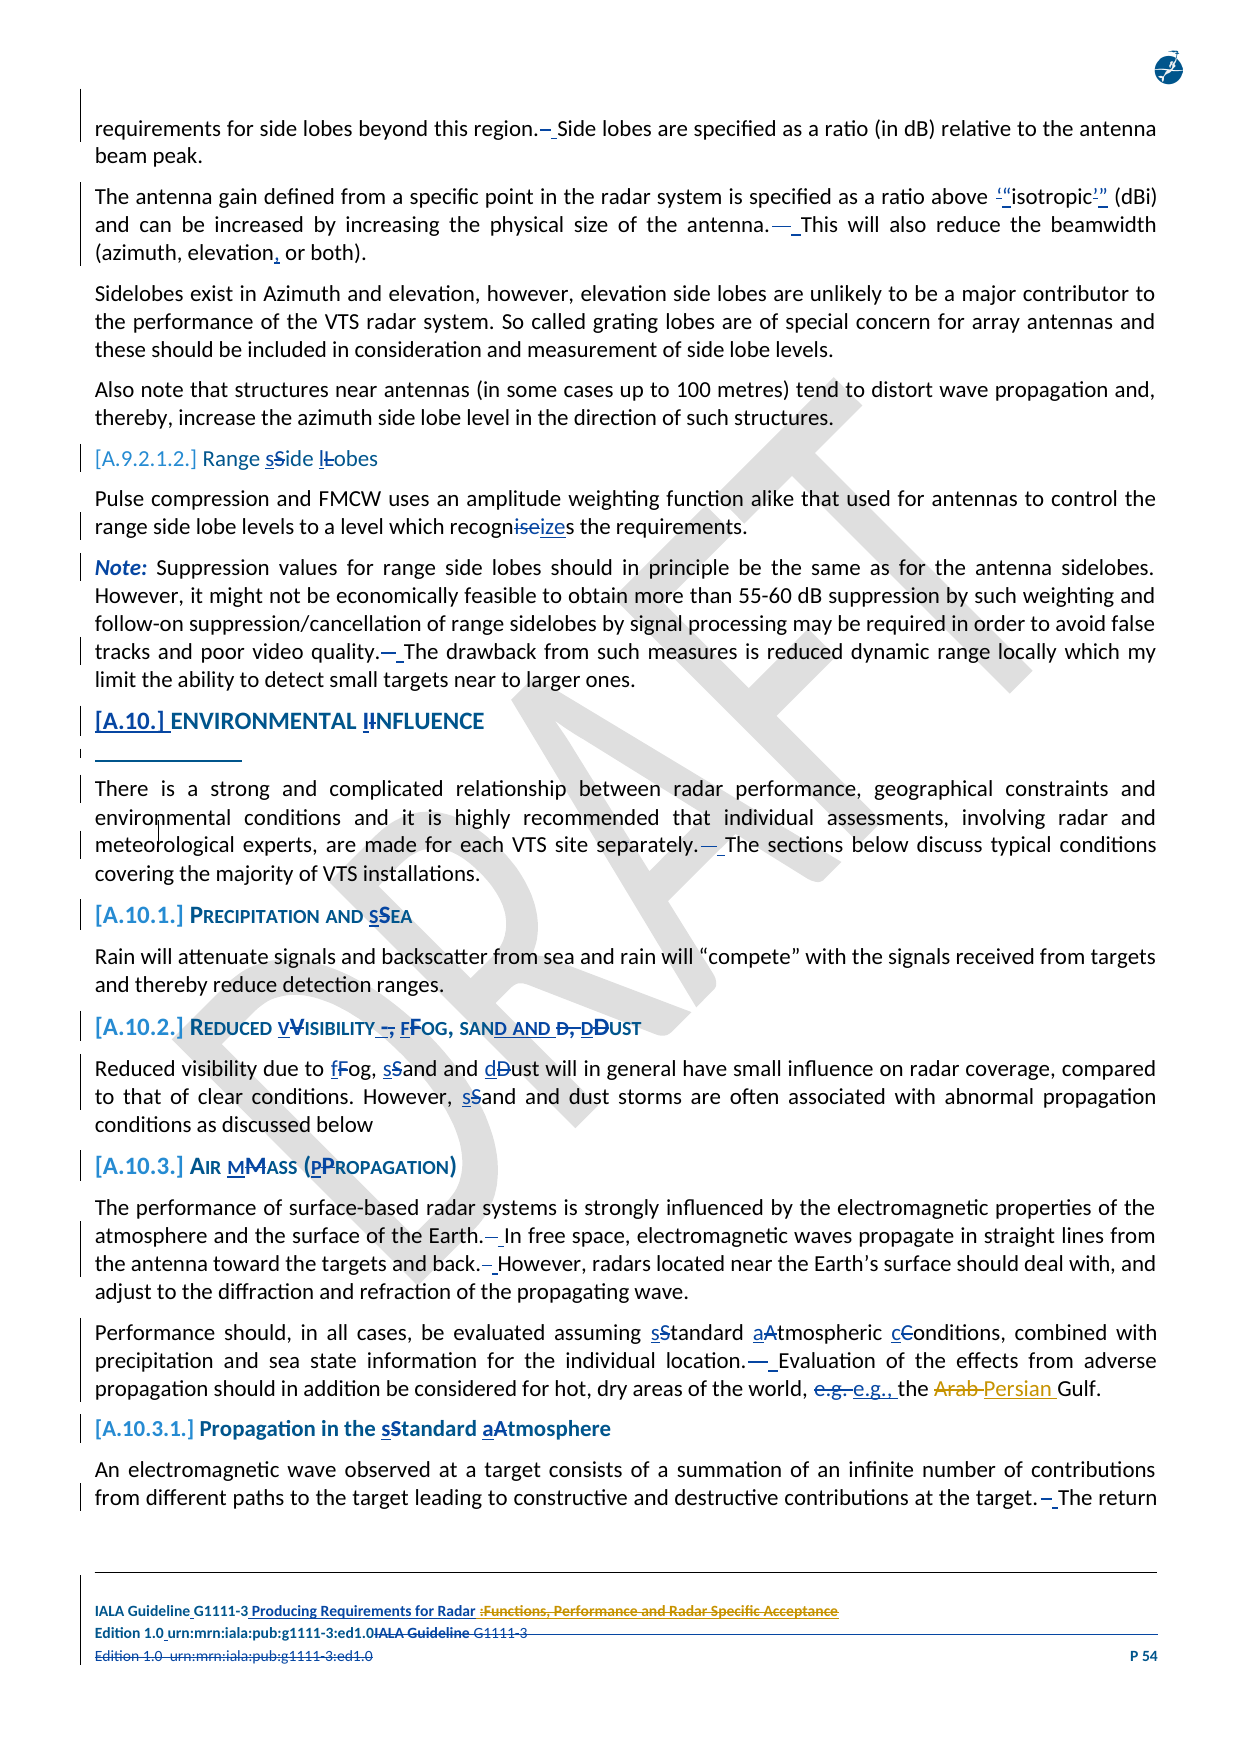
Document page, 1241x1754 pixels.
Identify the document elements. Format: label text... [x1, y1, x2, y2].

text Reduced isibility og, sanust [94, 1011, 1157, 1041]
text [94, 1455, 1157, 1511]
text Environmental nfluence [94, 706, 1157, 736]
text Air ass (ropagation) [94, 1150, 1157, 1181]
text The performance of surface-based radar systems is strongly influenced by the electromagnetic properties of the atmosphere and the surface of the Earth.In free space, electromagnetic waves propagate in straight lines from the antenna toward the targets and back.However, radars located near the Earth’s surface should deal with, and adjust to the diffraction and refraction of the propagating wave. [94, 1193, 1157, 1305]
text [94, 114, 1157, 170]
text Sidelobes exist in Azimuth and elevation, however, elevation side lobes are unlikely to be a major contributor to the performance of the VTS radar system. So called grating lobes are of special concern for array antennas and these should be included in consideration and measurement of side lobe levels. [94, 279, 1157, 363]
text Precipitation and ea [94, 899, 1157, 930]
text The antenna gain defined from a specific point in the radar system is specified as a ratio above isotropic (dBi) and can be increased by increasing the physical size of the antenna.This will also reduce the beamwidth (azimuth, elevation or both). [94, 182, 1157, 266]
text Rain will attenuate signals and backscatter from sea and rain will “compete” with the signals received from targets and thereby reduce detection ranges. [94, 942, 1157, 998]
text Pulse compression and FMCW uses an amplitude weighting function alike that used for antennas to control the range side lobe levels to a level which recogns the requirements. [94, 484, 1157, 540]
text Propagation in the tandard tmosphere [94, 1414, 1157, 1442]
text Range ide obes [94, 444, 1157, 472]
picture [1123, 0, 1241, 119]
text Also note that structures near antennas (in some cases up to 100 metres) tend to distort wave propagation and, thereby, increase the azimuth side lobe level in the direction of such structures. [94, 375, 1157, 431]
text Reduced visibility due to og, and and ust will in general have small influence on radar coverage, compared to that of clear conditions. However, and and dust storms are often associated with abnormal propagation conditions as discussed below [94, 1054, 1157, 1138]
text Performance should, in all cases, be evaluated assuming tandard tmospheric onditions, combined with precipitation and sea state information for the individual location.Evaluation of the effects from adverse propagation should in addition be considered for hot, dry areas of the world, the Gulf. [94, 1318, 1157, 1402]
text Note: Suppression values for range side lobes should in principle be the same as for the antenna sidelobes. However, it might not be economically feasible to obtain more than 55-60 dB suppression by such weighting and follow-on suppression/cancellation of range sidelobes by signal processing may be required in order to avoid false tracks and poor video quality.The drawback from such measures is reduced dynamic range locally which my limit the ability to detect small targets near to larger ones. [94, 553, 1157, 693]
text There is a strong and complicated relationship between radar performance, geographical constraints and environmental conditions and it is highly recommended that individual assessments, involving radar and meteorological experts, are made for each VTS site separately.The sections below discuss typical conditions covering the majority of VTS installations. [94, 774, 1157, 887]
